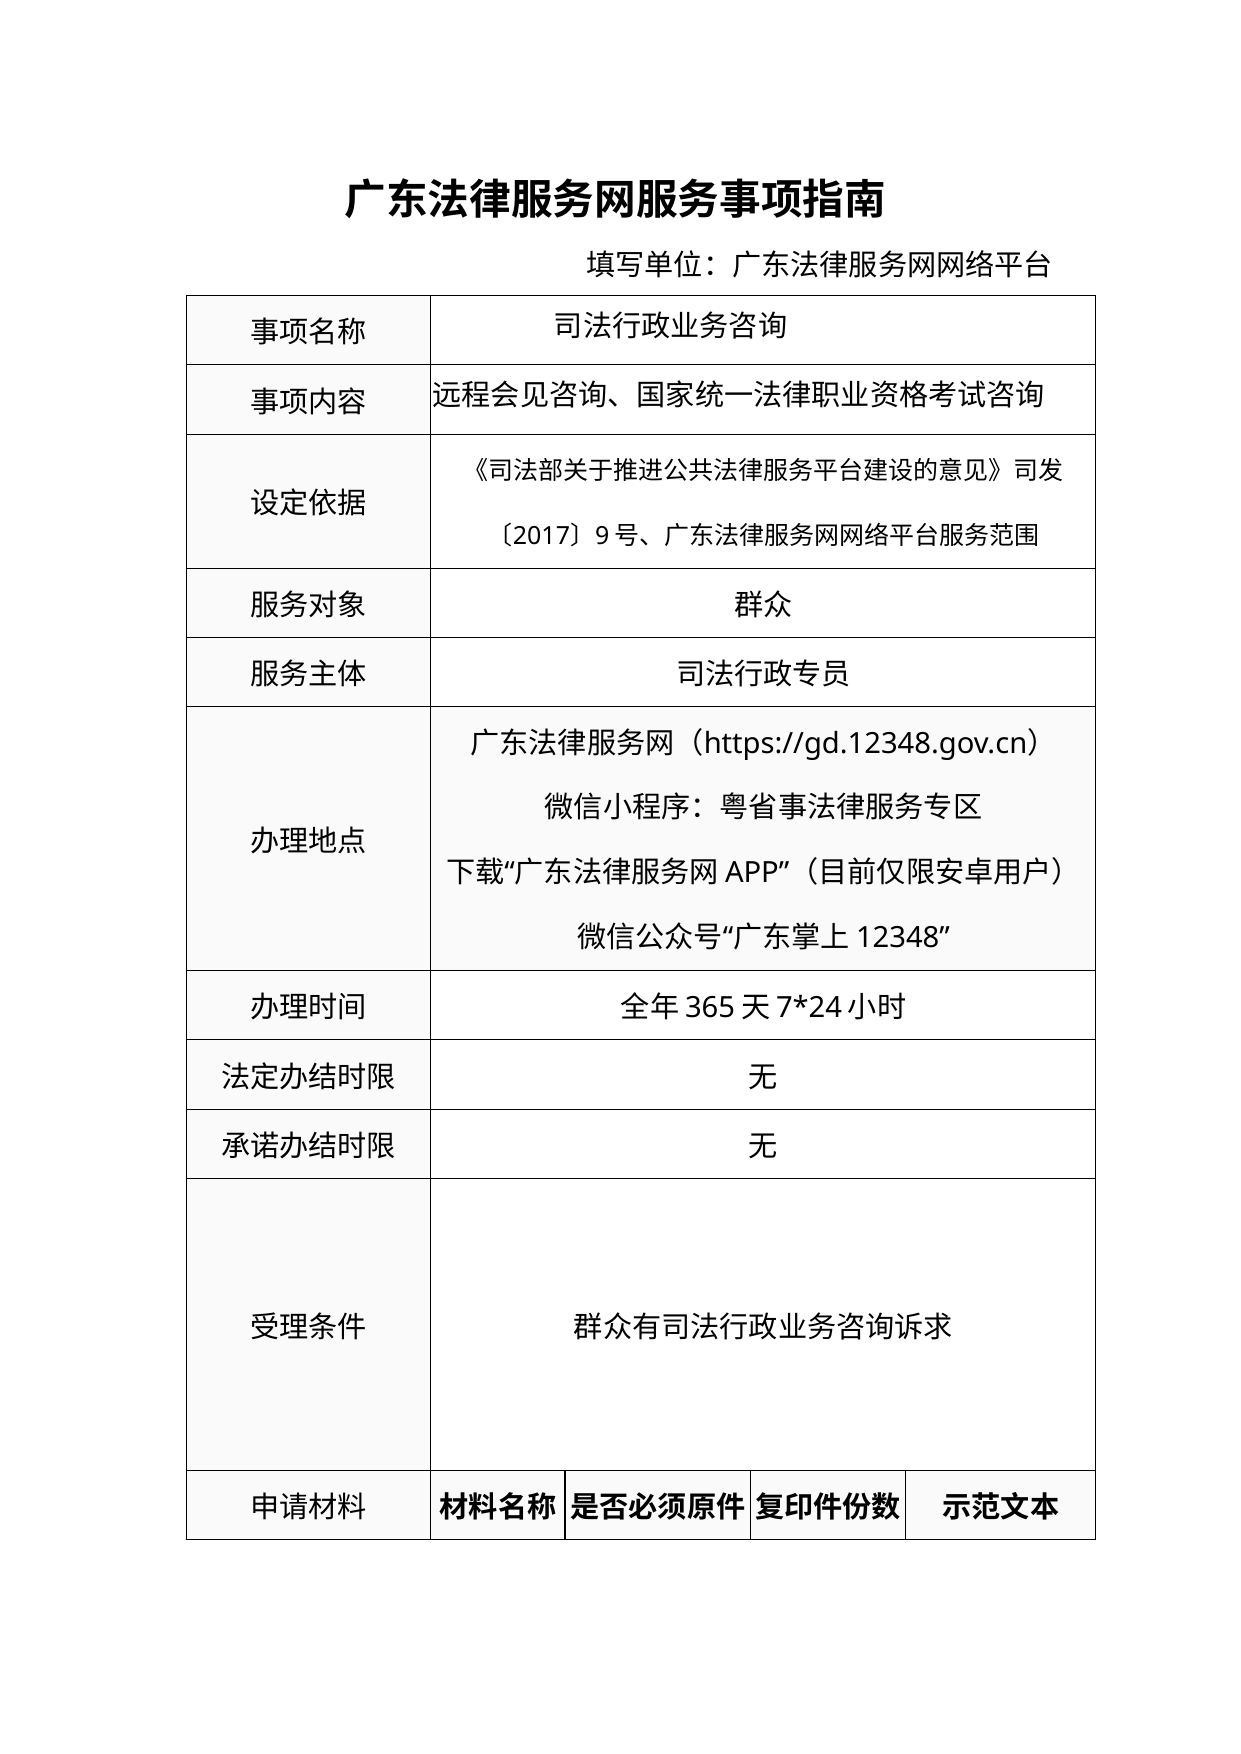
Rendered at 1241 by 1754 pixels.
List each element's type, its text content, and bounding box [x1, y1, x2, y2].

table_cell 法定办结时限 [187, 1040, 430, 1108]
table_cell 受理条件 [187, 1179, 430, 1470]
table_cell 远程会见咨询、国家统一法律职业资格考试咨询 [431, 365, 1095, 433]
table_cell 《司法部关于推进公共法律服务平台建设的意见》司发〔2017〕9号、广东法律服务网网络平台服务范围 [431, 435, 1095, 568]
table_cell 司法行政专员 [431, 638, 1095, 706]
table_cell 服务对象 [187, 569, 430, 637]
table_cell 服务主体 [187, 638, 430, 706]
table_cell 承诺办结时限 [187, 1110, 430, 1178]
table_cell 群众有司法行政业务咨询诉求 [431, 1179, 1095, 1470]
table_cell 申请材料 [187, 1471, 430, 1539]
table_cell 设定依据 [187, 435, 430, 568]
table_cell 办理时间 [187, 971, 430, 1039]
table_cell 材料名称 [431, 1471, 564, 1539]
table_cell 事项内容 [187, 365, 430, 433]
table_cell 无 [431, 1110, 1095, 1178]
table_cell 办理地点 [187, 707, 430, 970]
table_cell 是否必须原件 [566, 1471, 750, 1539]
table_cell 无 [431, 1040, 1095, 1108]
table_header 广东法律服务网服务事项指南 [186, 162, 1044, 230]
table_cell 复印件份数 [751, 1471, 905, 1539]
table_header 司法行政业务咨询 [431, 296, 1095, 364]
table_cell 广东法律服务网（https://gd.12348.gov.cn） 微信小程序：粤省事法律服务专区 下载“广东法律服务网APP”（目前仅限安卓用户） 微信公众号“广东掌上12348” [431, 707, 1095, 970]
table_cell ⽰范⽂本 [906, 1471, 1095, 1539]
table_cell 全年365天7*24小时 [431, 971, 1095, 1039]
text 填写单位：广东法律服务网网络平台 [187, 230, 1053, 295]
table_cell 群众 [431, 569, 1095, 637]
table_header 事项名称 [187, 296, 430, 364]
